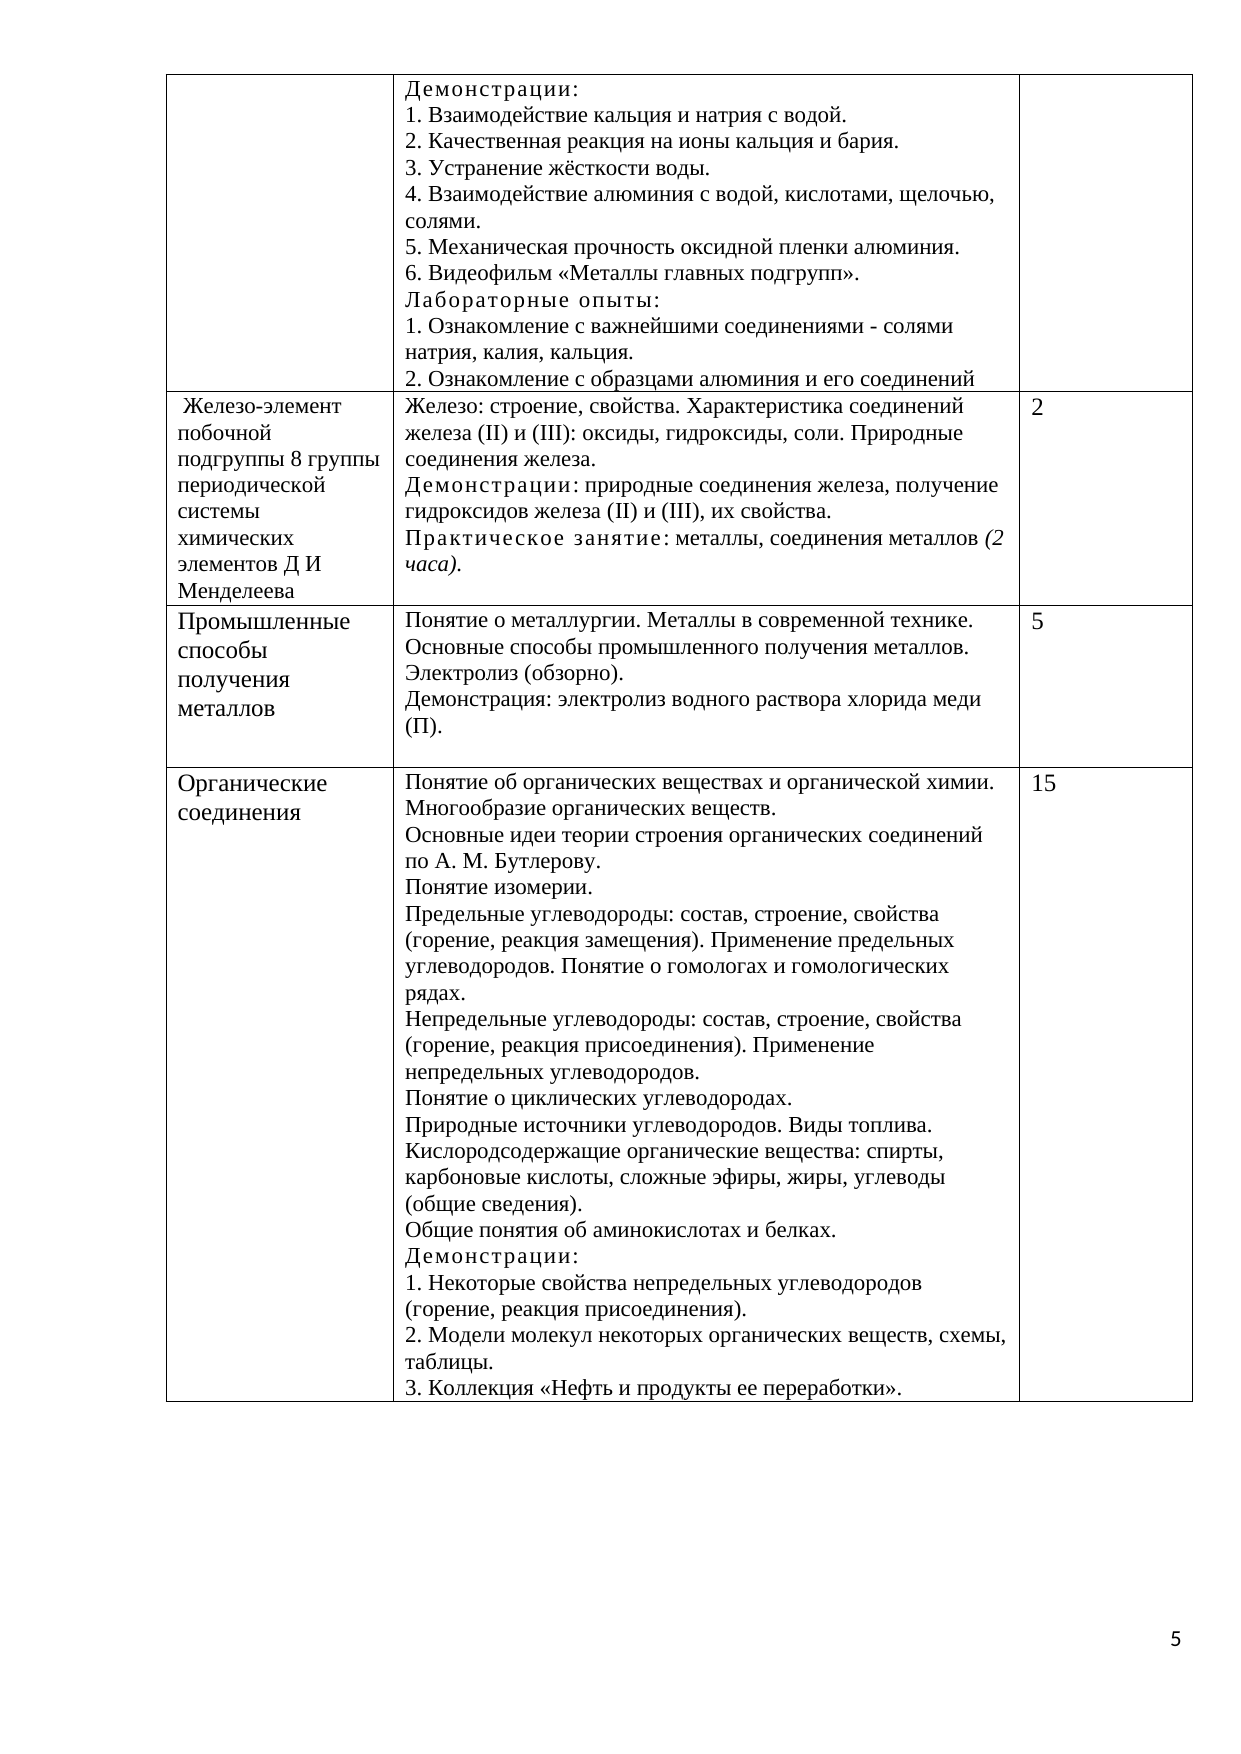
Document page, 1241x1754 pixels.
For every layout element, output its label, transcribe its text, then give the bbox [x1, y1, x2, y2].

table_cell 5 [1020, 606, 1192, 767]
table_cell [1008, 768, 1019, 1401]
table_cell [167, 75, 393, 391]
table_cell Промышленные способы получения металлов [167, 606, 393, 767]
table_cell Железо-элемент побочной подгруппы 8 группы периодической системы химических элементов Д И Менделеева [167, 392, 393, 605]
table_cell Железо: строение, свойства. Характеристика соединений железа (II) и (III): оксиды, гидроксиды, соли. Природные соединения железа. Демонстрации: природные соединения железа, получение гидроксидов железа (II) и (III), их свойства. Практическое занятие: металлы, соединения металлов (2 часа). [394, 392, 1019, 605]
table_cell Органические соединения [167, 768, 393, 1401]
table_cell 5 [1020, 75, 1192, 391]
table_cell Понятие о металлургии. Металлы в современной технике. Основные способы промышленного получения металлов. Электролиз (обзорно). Демонстрация: электролиз водного раствора хлорида меди (П). [394, 606, 1019, 767]
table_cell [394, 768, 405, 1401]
table_cell 2 [1020, 392, 1192, 605]
table_cell 15 [1020, 768, 1192, 1401]
